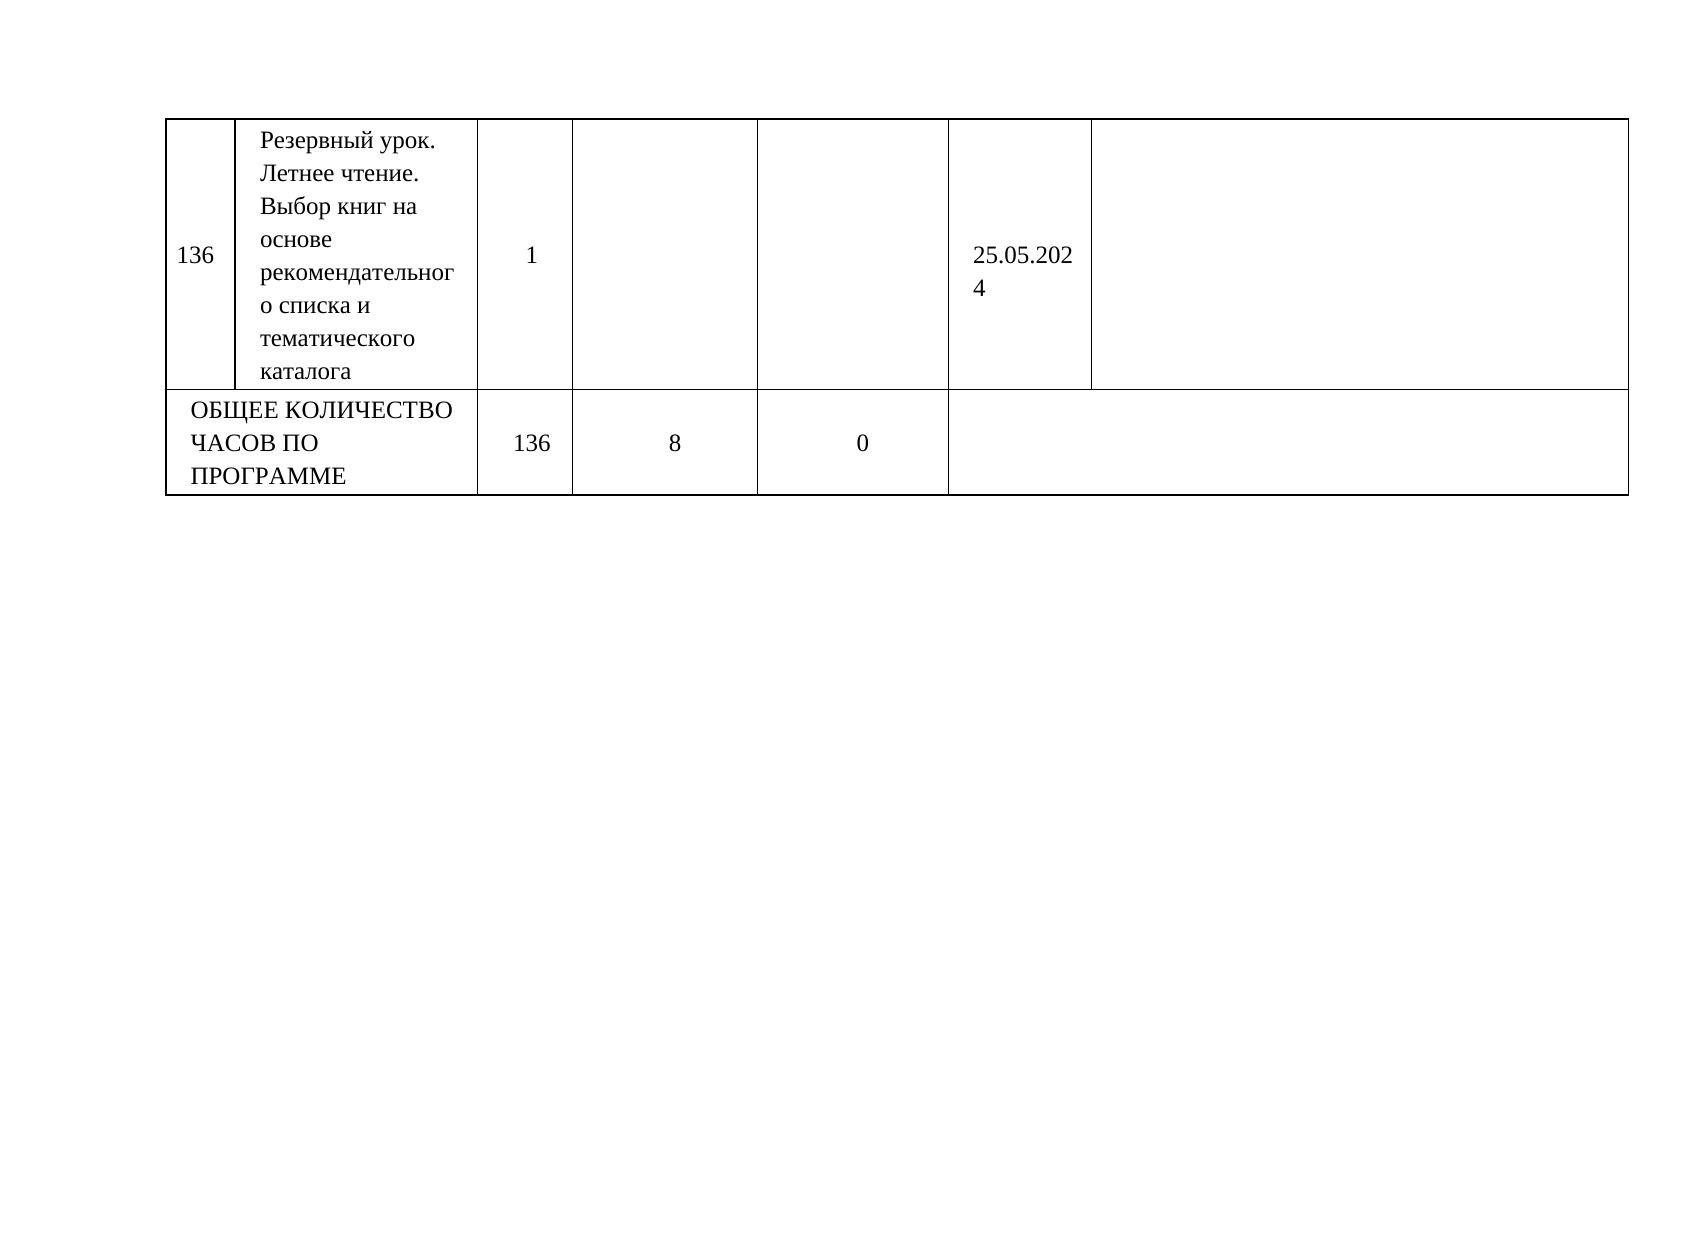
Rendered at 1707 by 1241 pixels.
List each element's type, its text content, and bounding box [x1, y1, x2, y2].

table_cell 136 [167, 120, 234, 389]
table_cell ОБЩЕЕ КОЛИЧЕСТВО ЧАСОВ ПО ПРОГРАММЕ [167, 390, 477, 494]
table_cell 8 [573, 390, 757, 494]
table_cell 0 [758, 390, 948, 494]
table_cell 25.05.2024 [949, 120, 1091, 389]
table_cell [573, 120, 757, 389]
table_cell [758, 120, 948, 389]
table_cell 136 [478, 390, 572, 494]
table_cell Резервный урок. Летнее чтение. Выбор книг на основе рекомендательного списка и тематического каталога [236, 120, 477, 389]
table_cell [949, 390, 1628, 494]
table_cell [1092, 120, 1628, 389]
table_cell 1 [478, 120, 572, 389]
